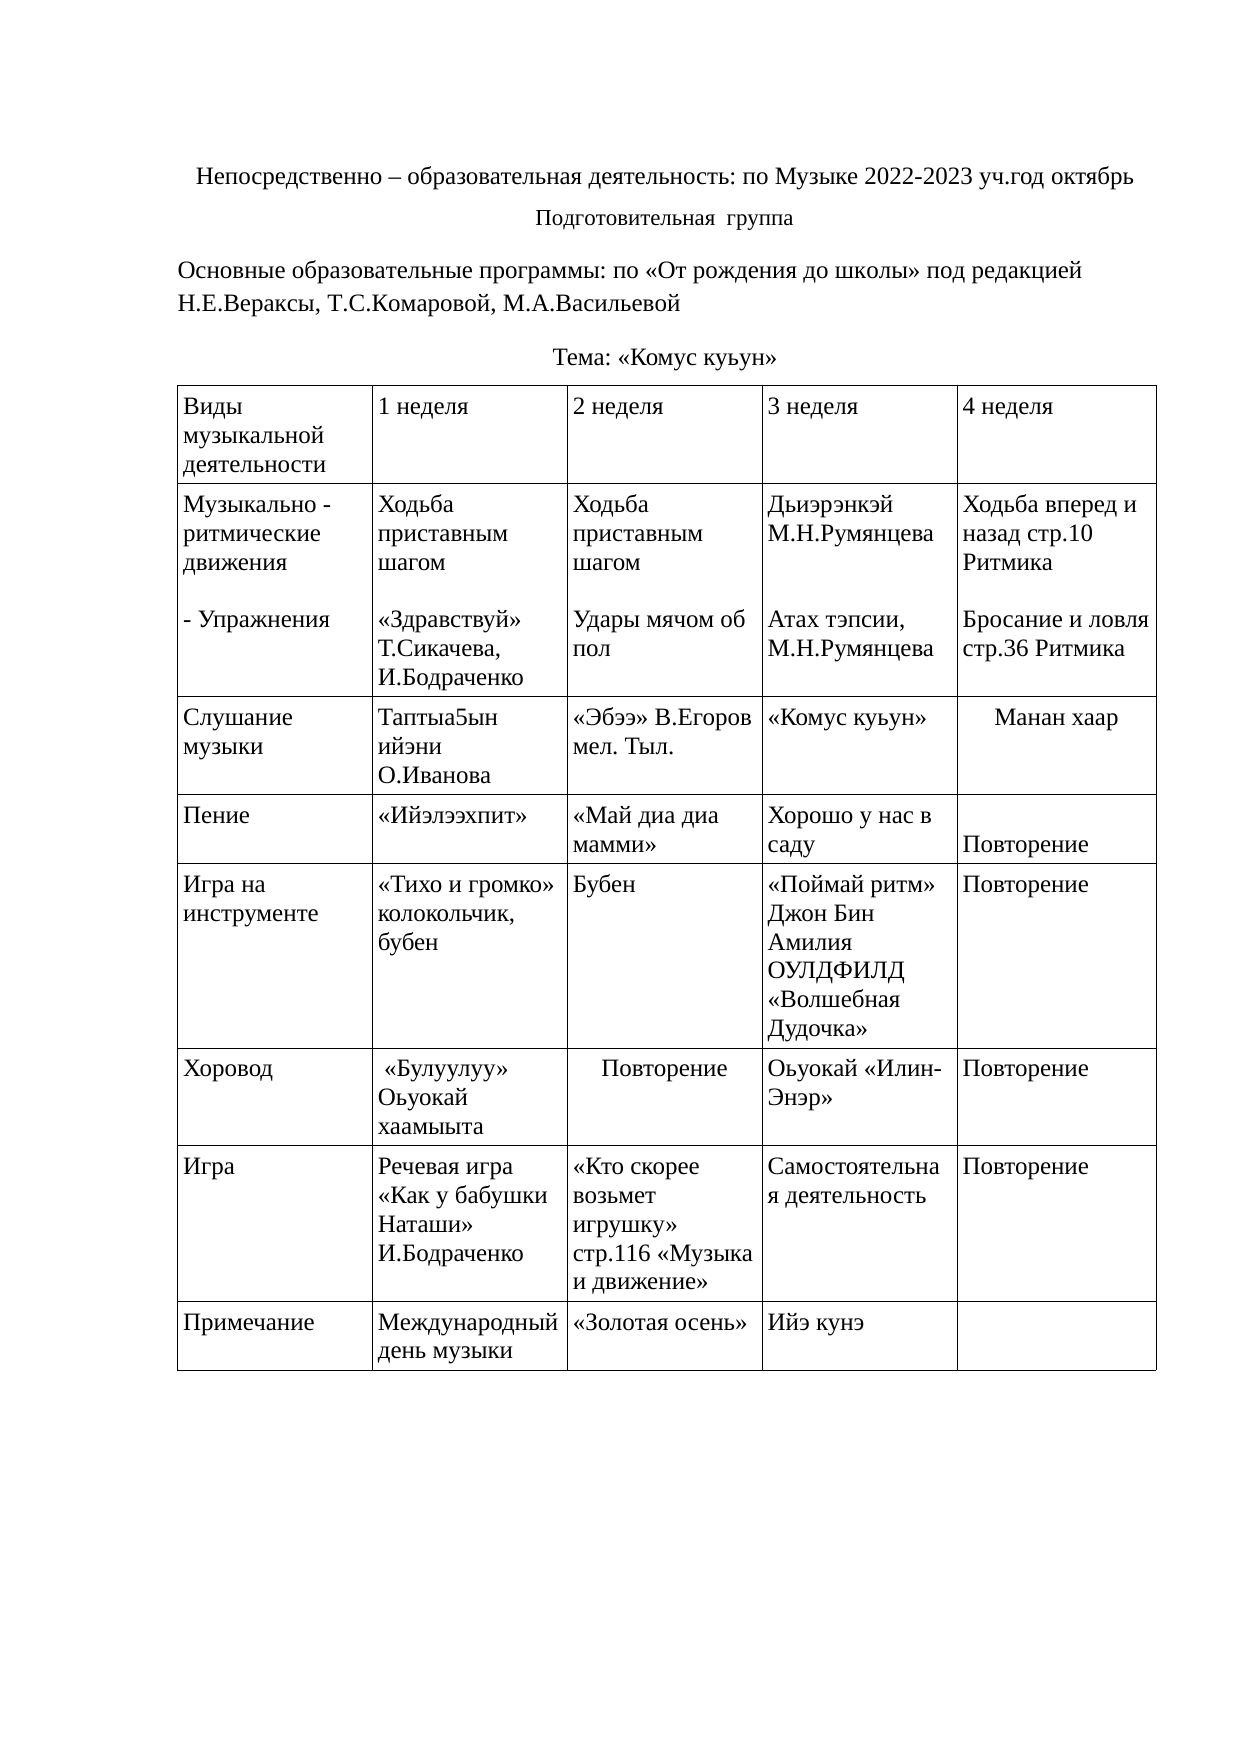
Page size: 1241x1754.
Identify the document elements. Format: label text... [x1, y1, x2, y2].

table_cell «Кто скорее возьмет игрушку» стр.116 «Музыка и движение» [568, 1146, 762, 1301]
table_cell «Комус куьун» [763, 697, 957, 794]
table_cell Повторение [958, 1146, 1156, 1301]
table_cell Повторение [958, 795, 1156, 863]
table_cell Примечание [178, 1302, 372, 1370]
table_cell Манан хаар [958, 697, 1156, 794]
table_header 1 неделя [373, 386, 567, 483]
table_cell Хорошо у нас в саду [763, 795, 957, 863]
table_cell Слушание музыки [178, 697, 372, 794]
table_cell «Ийэлээхпит» [373, 795, 567, 863]
table_header 2 неделя [568, 386, 762, 483]
table_cell Дьиэрэнкэй М.Н.Румянцева Атах тэпсии, М.Н.Румянцева [763, 484, 957, 696]
table_header Виды музыкальной деятельности [178, 386, 372, 483]
text Основные образовательные программы: по «От рождения до школы» под редакцией Н.Е.Вераксы, Т.С.Комаровой, М.А.Васильевой [177, 255, 1152, 317]
table_cell Повторение [568, 1049, 762, 1145]
table_cell [958, 1302, 1156, 1370]
table_cell Ходьба вперед и назад стр.10 Ритмика Бросание и ловля стр.36 Ритмика [958, 484, 1156, 696]
table_cell «Булуулуу» Оьуокай хаамыыта [373, 1049, 567, 1145]
table_cell Ийэ кунэ [763, 1302, 957, 1370]
table_cell Хоровод [178, 1049, 372, 1145]
table_cell Музыкально -ритмические движения - Упражнения [178, 484, 372, 696]
table_header 3 неделя [763, 386, 957, 483]
table_header 4 неделя [958, 386, 1156, 483]
table_cell Ходьба приставным шагом «Здравствуй» Т.Сикачева, И.Бодраченко [373, 484, 567, 696]
text Тема: «Комус куьун» [177, 342, 1152, 371]
table_cell Таптыа5ын ийэни О.Иванова [373, 697, 567, 794]
table_cell Повторение [958, 1049, 1156, 1145]
table_cell «Золотая осень» [568, 1302, 762, 1370]
table_cell Пение [178, 795, 372, 863]
table_cell «Тихо и громко» колокольчик, бубен [373, 864, 567, 1047]
text Непосредственно – образовательная деятельность: по Музыке 2022-2023 уч.год октябрь [177, 161, 1152, 190]
table_cell «Май диа диа мамми» [568, 795, 762, 863]
table_cell Ходьба приставным шагом Удары мячом об пол [568, 484, 762, 696]
table_cell «Поймай ритм» Джон Бин Амилия ОУЛДФИЛД «Волшебная Дудочка» [763, 864, 957, 1047]
table_cell Игра на инструменте [178, 864, 372, 1047]
table_cell «Эбээ» В.Егоров мел. Тыл. [568, 697, 762, 794]
table_cell Повторение [958, 864, 1156, 1047]
table_cell Бубен [568, 864, 762, 1047]
table_cell Игра [178, 1146, 372, 1301]
text Подготовительная группа [177, 204, 1152, 231]
table_cell Самостоятельная деятельность [763, 1146, 957, 1301]
table_cell Оьуокай «Илин-Энэр» [763, 1049, 957, 1145]
table_cell Международный день музыки [373, 1302, 567, 1370]
table_cell Речевая игра «Как у бабушки Наташи» И.Бодраченко [373, 1146, 567, 1301]
